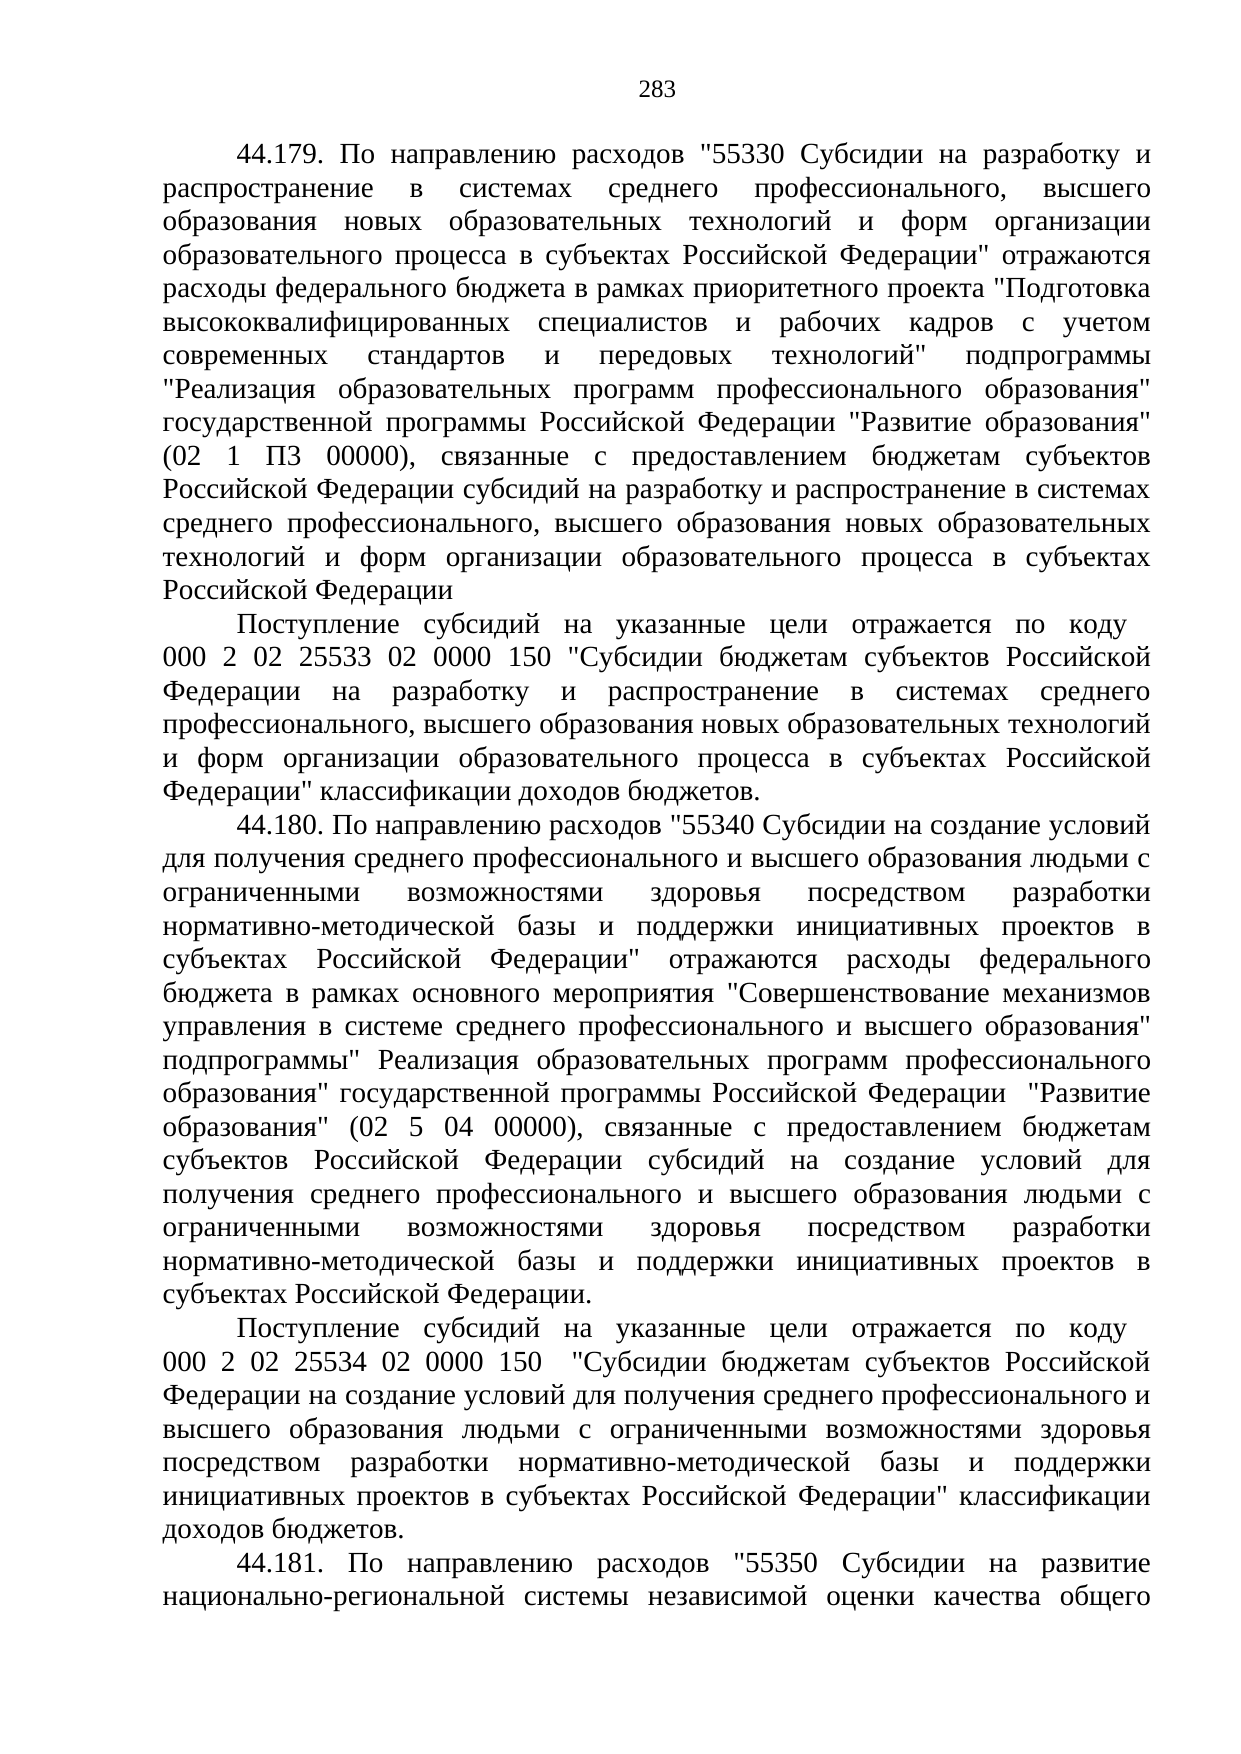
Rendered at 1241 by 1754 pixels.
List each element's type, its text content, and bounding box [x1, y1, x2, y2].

text 44.180. По направлению расходов "55340 Субсидии на создание условий для получения среднего профессионального и высшего образования людьми с ограниченными возможностями здоровья посредством разработки нормативно-методической базы и поддержки инициативных проектов в субъектах Российской Федерации" отражаются расходы федерального бюджета в рамках основного мероприятия "Совершенствование механизмов управления в системе среднего профессионального и высшего образования" подпрограммы" Реализация образовательных программ профессионального образования" государственной программы Российской Федерации "Развитие образования" (02 5 04 00000), связанные с предоставлением бюджетам субъектов Российской Федерации субсидий на создание условий для получения среднего профессионального и высшего образования людьми с ограниченными возможностями здоровья посредством разработки нормативно-методической базы и поддержки инициативных проектов в субъектах Российской Федерации. [162, 807, 1152, 1310]
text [162, 1545, 1152, 1612]
text Поступление субсидий на указанные цели отражается по коду 000 2 02 25534 02 0000 150 "Субсидии бюджетам субъектов Российской Федерации на создание условий для получения среднего профессионального и высшего образования людьми с ограниченными возможностями здоровья посредством разработки нормативно-методической базы и поддержки инициативных проектов в субъектах Российской Федерации" классификации доходов бюджетов. [162, 1310, 1152, 1545]
text 44.179. По направлению расходов "55330 Субсидии на разработку и распространение в системах среднего профессионального, высшего образования новых образовательных технологий и форм организации образовательного процесса в субъектах Российской Федерации" отражаются расходы федерального бюджета в рамках приоритетного проекта "Подготовка высококвалифицированных специалистов и рабочих кадров с учетом современных стандартов и передовых технологий" подпрограммы "Реализация образовательных программ профессионального образования" государственной программы Российской Федерации "Развитие образования" (02 1 П3 00000), связанные с предоставлением бюджетам субъектов Российской Федерации субсидий на разработку и распространение в системах среднего профессионального, высшего образования новых образовательных технологий и форм организации образовательного процесса в субъектах Российской Федерации [162, 136, 1152, 606]
text Поступление субсидий на указанные цели отражается по коду 000 2 02 25533 02 0000 150 "Субсидии бюджетам субъектов Российской Федерации на разработку и распространение в системах среднего профессионального, высшего образования новых образовательных технологий и форм организации образовательного процесса в субъектах Российской Федерации" классификации доходов бюджетов. [162, 606, 1152, 807]
